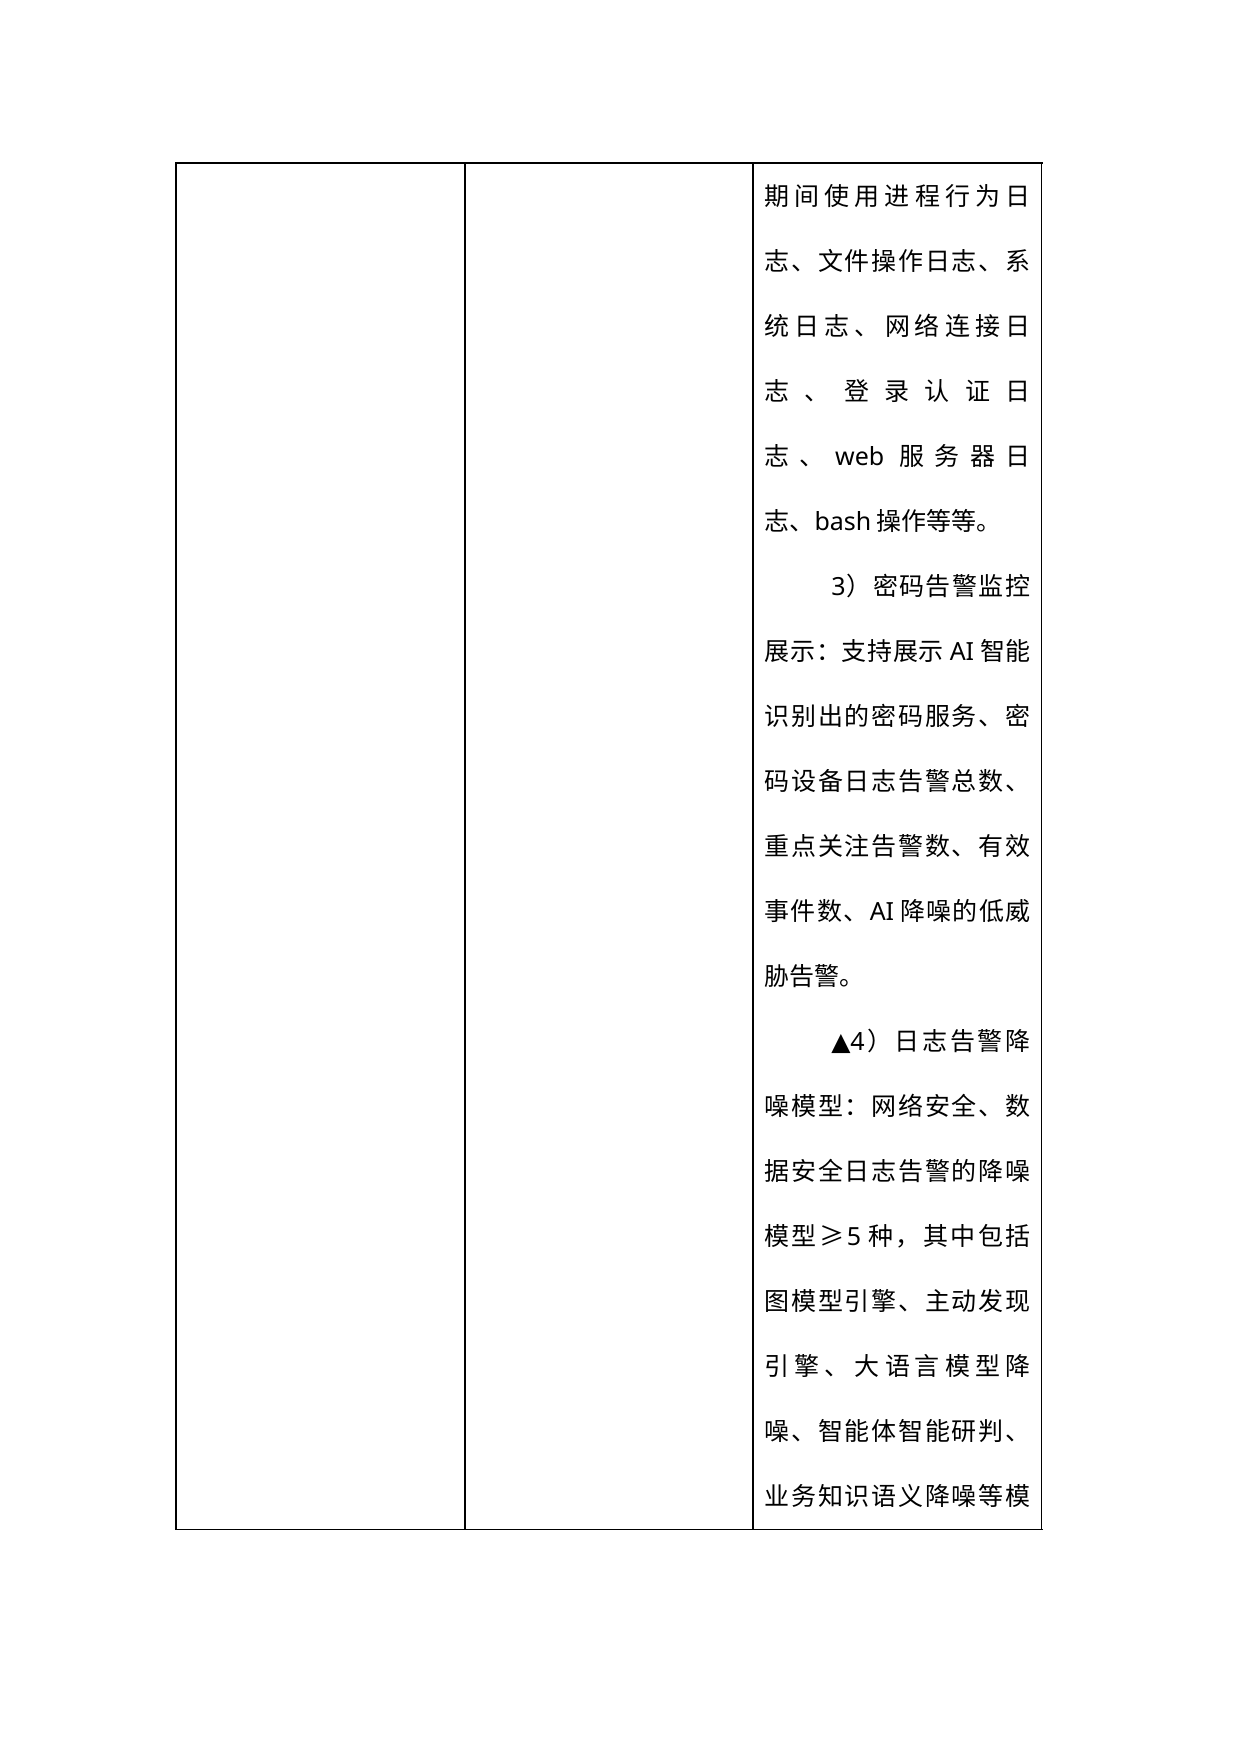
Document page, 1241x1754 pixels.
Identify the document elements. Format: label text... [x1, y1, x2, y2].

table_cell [754, 164, 1041, 1528]
table_cell [466, 164, 752, 1528]
table_cell 1 [177, 164, 464, 1528]
